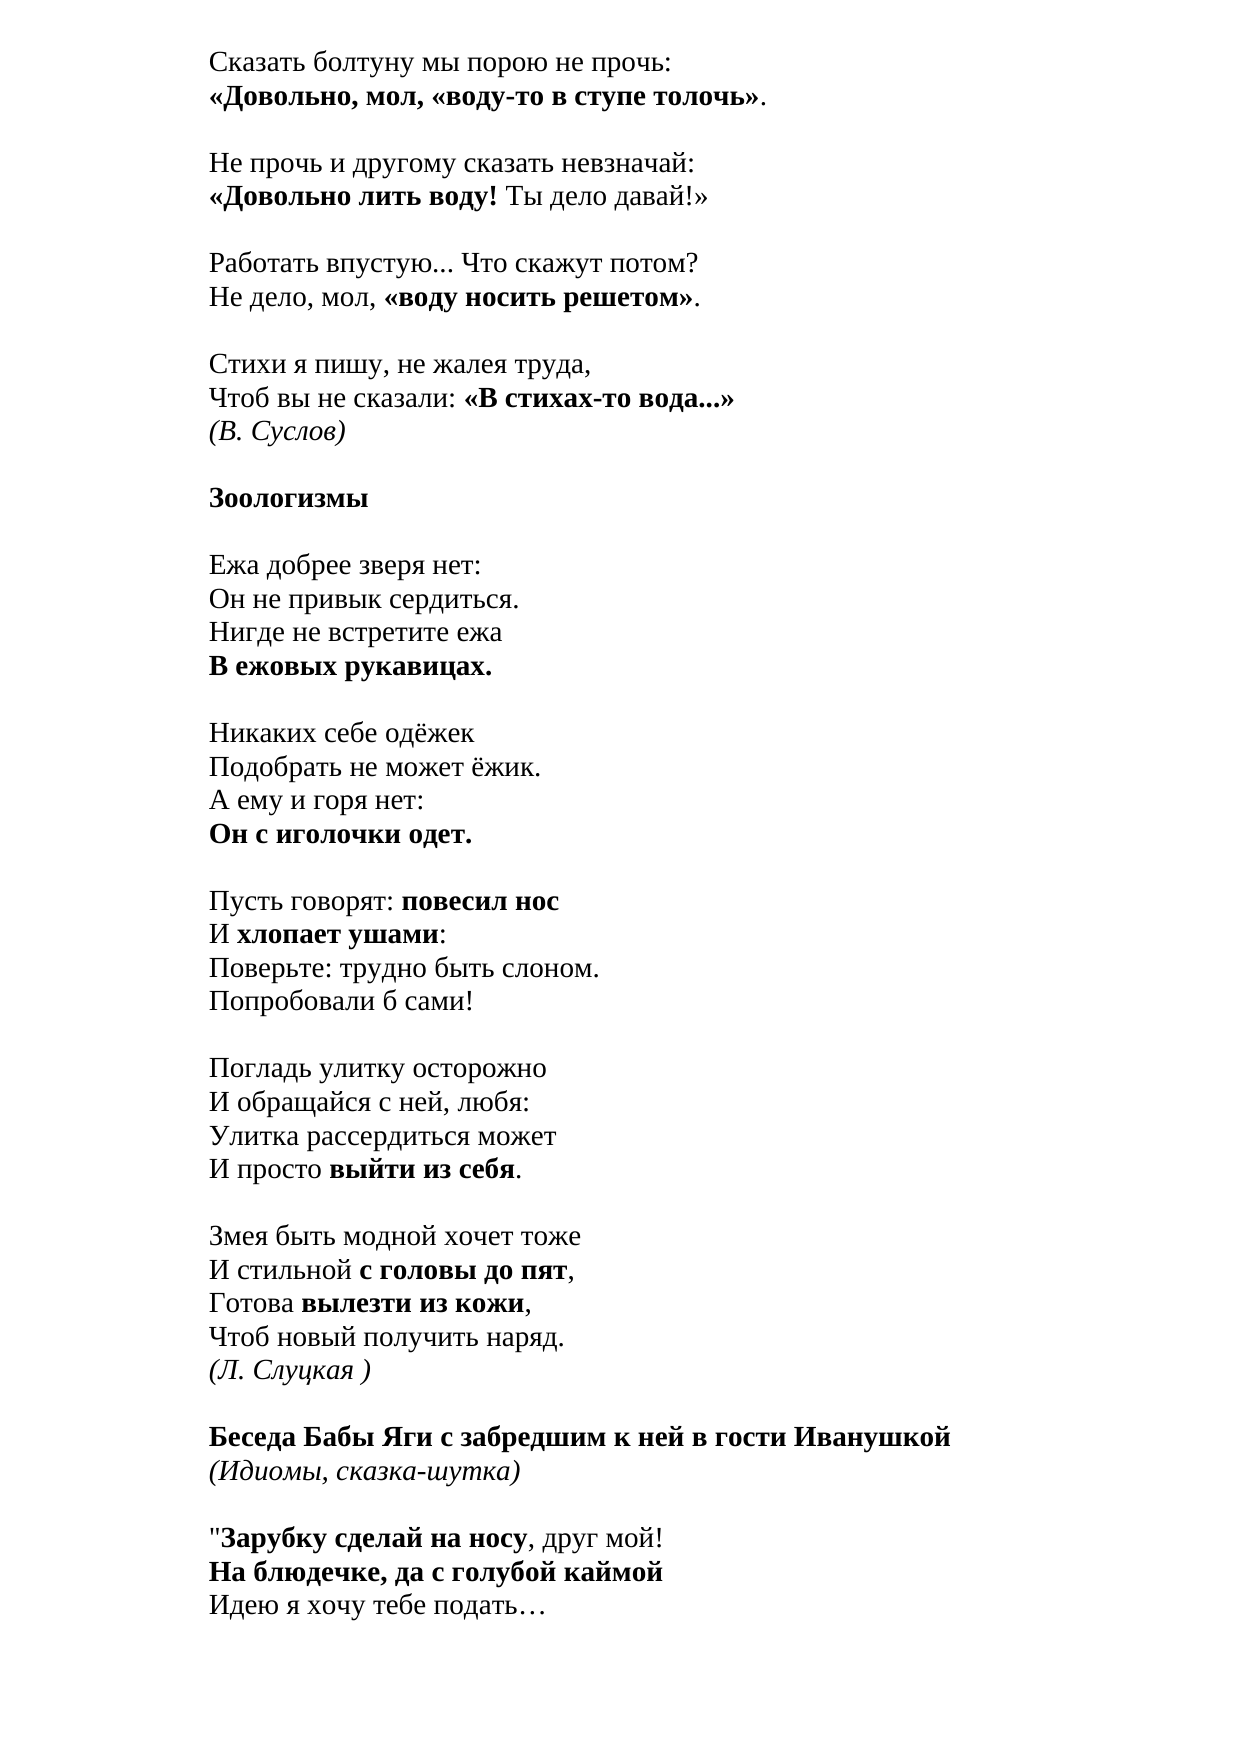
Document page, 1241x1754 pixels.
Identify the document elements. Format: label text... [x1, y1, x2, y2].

text В ежовых рукавицах. Никаких себе одёжек Подобрать не может ёжик. А ему и горя нет: [208, 648, 1136, 816]
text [208, 1453, 1136, 1621]
text (В. Суслов) [208, 413, 1136, 447]
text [208, 44, 1136, 413]
text Беседа Бабы Яги с забредшим к ней в гости Иванушкой [208, 1386, 1136, 1453]
text (Л. Слуцкая ) [208, 1352, 1136, 1386]
text Он с иголочки одет. Пусть говорят: повесил нос И хлопает ушами: Поверьте: трудно быть слоном. Попробовали б сами! Погладь улитку осторожно И обращайся с ней, любя: Улитка рассердиться может И просто выйти из себя. Змея быть модной хочет тоже И стильной с головы до пят, Готова вылезти из кожи, Чтоб новый получить наряд. [208, 816, 1136, 1352]
text Зоологизмы Ежа добрее зверя нет: Он не привык сердиться. Нигде не встретите ежа [208, 480, 1136, 648]
